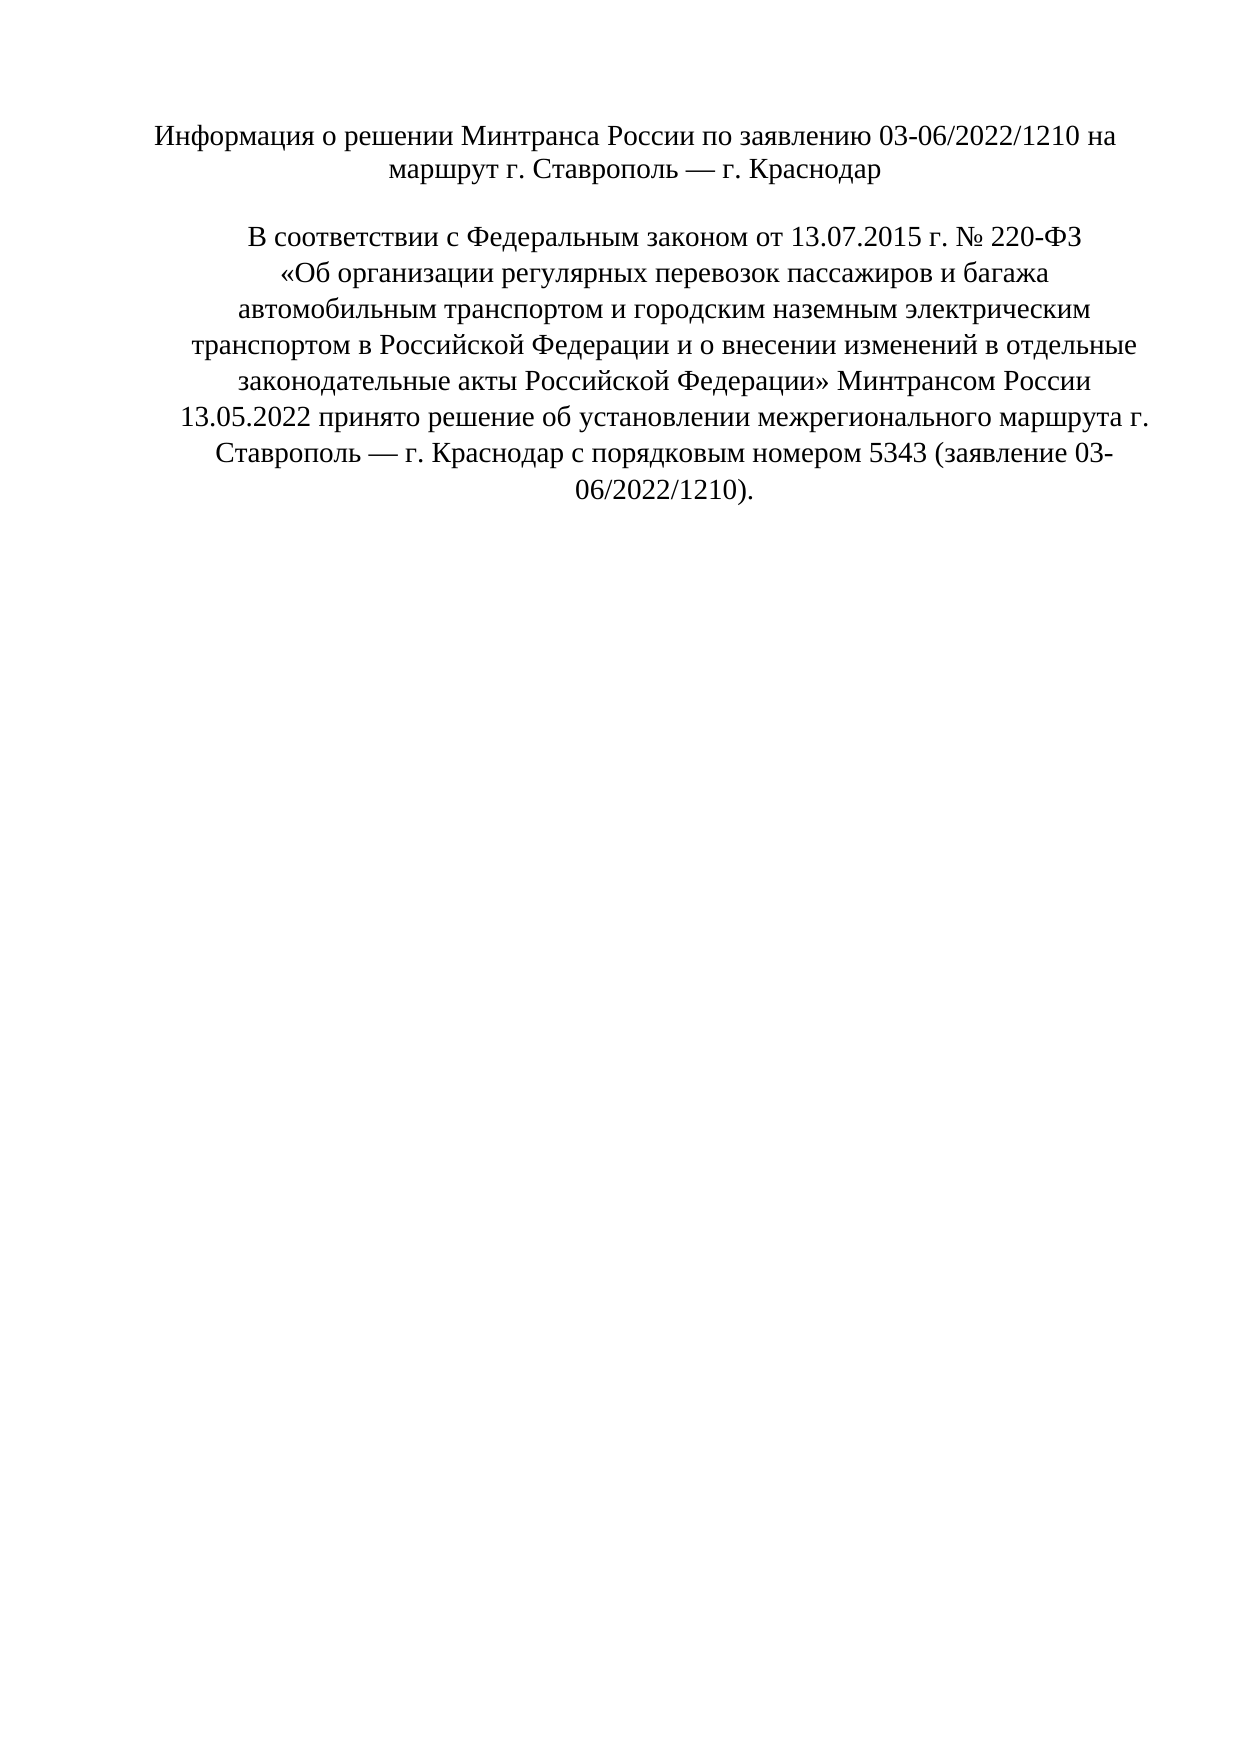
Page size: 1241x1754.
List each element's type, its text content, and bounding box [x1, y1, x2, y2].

text В соответствии с Федеральным законом от 13.07.2015 г. № 220-ФЗ «Об организации регулярных перевозок пассажиров и багажа автомобильным транспортом и городским наземным электрическим транспортом в Российской Федерации и о внесении изменений в отдельные законодательные акты Российской Федерации» Минтрансом России 13.05.2022 принято решение об установлении межрегионального маршрута г. Ставрополь — г. Краснодар с порядковым номером 5343 (заявление 03-06/2022/1210). [177, 219, 1152, 505]
text Информация о решении Минтранса России по заявлению 03-06/2022/1210 на маршрут г. Ставрополь — г. Краснодар [118, 118, 1152, 185]
